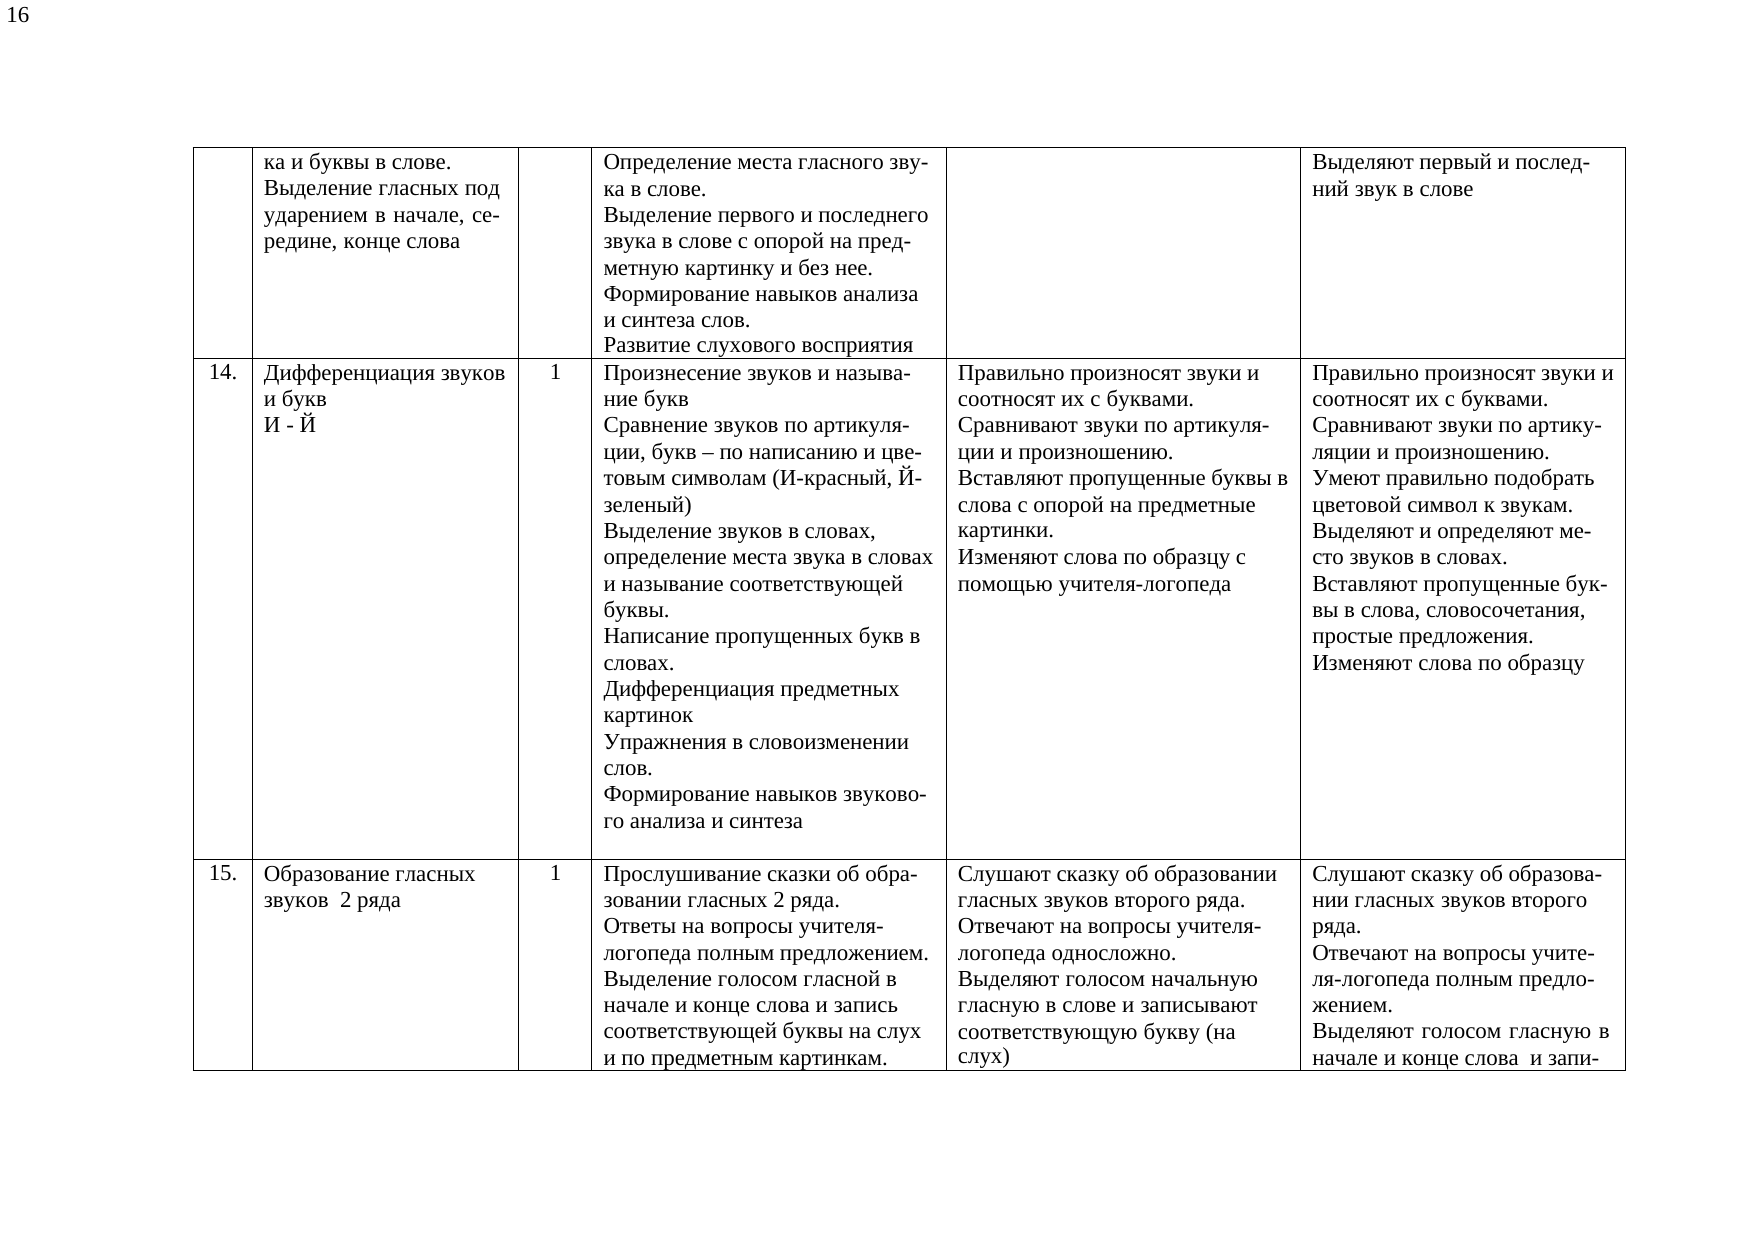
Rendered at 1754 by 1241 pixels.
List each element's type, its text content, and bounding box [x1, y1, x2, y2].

table_cell 14. [194, 359, 252, 858]
table_header [194, 148, 252, 358]
table_cell Прослушивание сказки об обра- зовании гласных 2 ряда. Ответы на вопросы учителя- логопеда полным предложением. Выделение голосом гласной в начале и конце слова и запись соответствующей буквы на слух и по предметным картинкам. [592, 860, 946, 1070]
table_header [947, 148, 1300, 358]
table_cell Образование гласных звуков 2 ряда [253, 860, 518, 1070]
table_cell Слушают сказку об образовании гласных звуков второго ряда. Отвечают на вопросы учителя- логопеда односложно. Выделяют голосом начальную гласную в слове и записывают соответствующую букву (на слух) [947, 860, 1300, 1070]
table_cell Правильно произносят звуки и соотносят их с буквами. Сравнивают звуки по артикуля- ции и произношению. Вставляют пропущенные буквы в слова с опорой на предметные картинки. Изменяют слова по образцу с помощью учителя-логопеда [947, 359, 1300, 858]
table_cell Правильно произносят звуки и соотносят их с буквами. Сравнивают звуки по артику- ляции и произношению. Умеют правильно подобрать цветовой символ к звукам. Выделяют и определяют ме- сто звуков в словах. Вставляют пропущенные бук- вы в слова, словосочетания, простые предложения. Изменяют слова по образцу [1301, 359, 1625, 858]
table_header Определение места гласного зву- ка в слове. Выделение первого и последнего звука в слове с опорой на пред- метную картинку и без нее. Формирование навыков анализа и синтеза слов. Развитие слухового восприятия [592, 148, 946, 358]
table_header [519, 148, 591, 358]
table_cell 1 [519, 359, 591, 858]
table_header Выделяют первый и послед- ний звук в слове [1301, 148, 1625, 358]
table_cell Слушают сказку об образова- нии гласных звуков второго ряда. Отвечают на вопросы учите- ля-логопеда полным предло- жением. Выделяют голосом гласную в начале и конце слова и запи- [1301, 860, 1625, 1070]
table_cell Произнесение звуков и называ- ние букв Сравнение звуков по артикуля- ции, букв – по написанию и цве- товым символам (И-красный, Й- зеленый) Выделение звуков в словах, определение места звука в словах и называние соответствующей буквы. Написание пропущенных букв в словах. Дифференциация предметных картинок Упражнения в словоизменении слов. Формирование навыков звуково- го анализа и синтеза [592, 359, 946, 858]
table_cell 1 [519, 860, 591, 1070]
table_header ка и буквы в слове. Выделение гласных под ударением в начале, се- редине, конце слова [253, 148, 518, 358]
table_cell Дифференциация звуков и букв И - Й [253, 359, 518, 858]
table_cell 15. [194, 860, 252, 1070]
